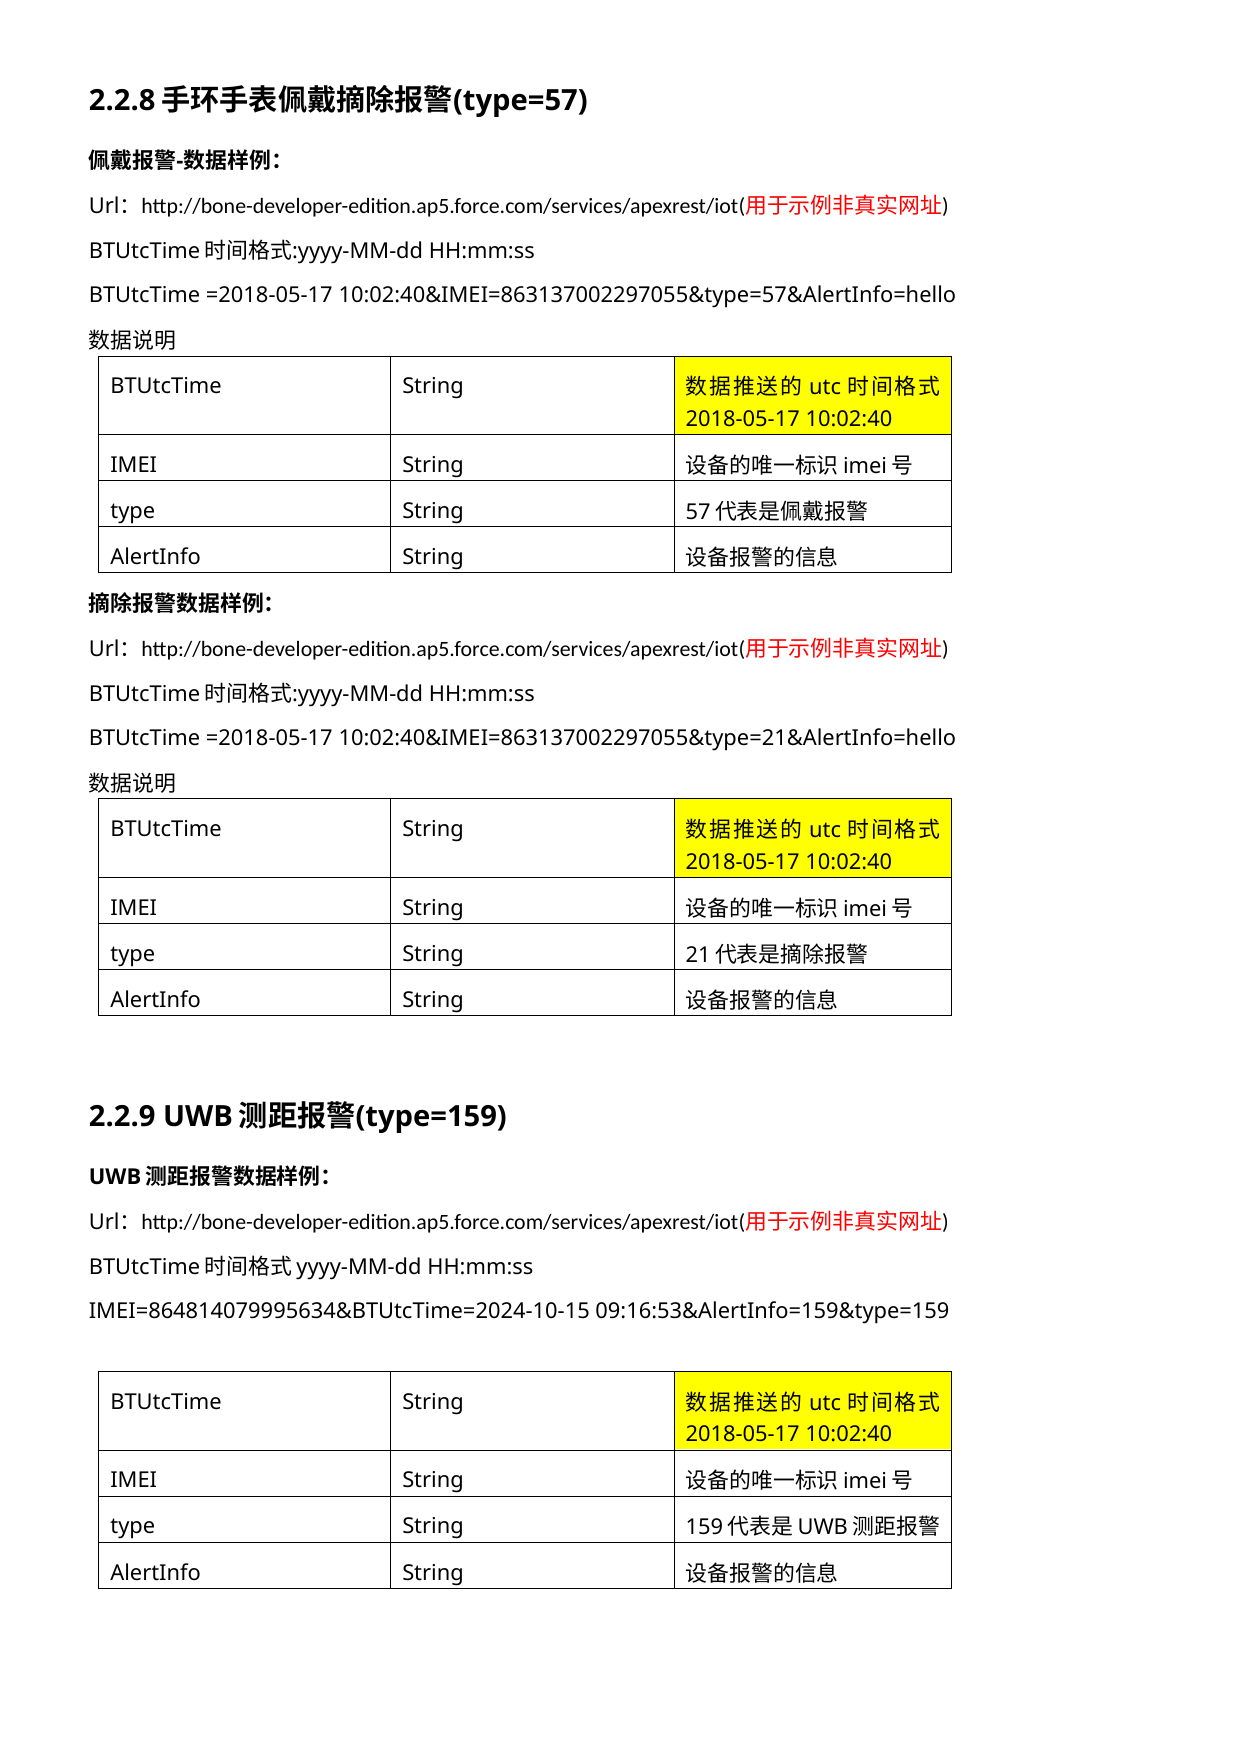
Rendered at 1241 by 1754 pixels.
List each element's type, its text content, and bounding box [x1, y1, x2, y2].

table_cell type [99, 1497, 390, 1542]
text BTUtcTime =2018-05-17 10:02:40&IMEI=863137002297055&type=21&AlertInfo=hello [89, 721, 1152, 753]
table_header 数据推送的utc时间格式2018-05-17 10:02:40 [675, 799, 951, 877]
text Url：http://bone-developer-edition.ap5.force.com/services/apexrest/iot(用于示例非真实网址) [89, 1203, 1152, 1236]
text 摘除报警数据样例： [89, 586, 1152, 618]
table_cell 设备的唯一标识imei号 [675, 878, 951, 923]
table_cell type [99, 924, 390, 969]
table_cell String [391, 1543, 674, 1588]
table_cell AlertInfo [99, 1543, 390, 1588]
table_cell String [391, 924, 674, 969]
table_cell IMEI [99, 1451, 390, 1496]
table_header String [391, 1372, 674, 1449]
text 数据说明 [89, 323, 1152, 356]
table_cell String [391, 1451, 674, 1496]
table_header String [391, 799, 674, 877]
table_header BTUtcTime [99, 1372, 390, 1449]
table_header 数据推送的utc时间格式2018-05-17 10:02:40 [675, 1372, 951, 1449]
table_cell String [391, 435, 674, 480]
text BTUtcTime =2018-05-17 10:02:40&IMEI=863137002297055&type=57&AlertInfo=hello [89, 278, 1152, 311]
table_cell String [391, 481, 674, 526]
table_header BTUtcTime [99, 799, 390, 877]
table_cell 设备的唯一标识imei号 [675, 1451, 951, 1496]
text 佩戴报警-数据样例： [89, 143, 1152, 176]
table_header 数据推送的utc时间格式2018-05-17 10:02:40 [675, 357, 951, 434]
table_cell String [391, 878, 674, 923]
text BTUtcTime时间格式yyyy-MM-dd HH:mm:ss [89, 1248, 1152, 1281]
text BTUtcTime时间格式:yyyy-MM-dd HH:mm:ss [89, 233, 1152, 266]
text IMEI=864814079995634&BTUtcTime=2024-10-15 09:16:53&AlertInfo=159&type=159 [89, 1293, 1152, 1326]
subtitle 2.2.8手环手表佩戴摘除报警(type=57) [89, 66, 1152, 131]
table_cell AlertInfo [99, 527, 390, 572]
table_header BTUtcTime [99, 357, 390, 434]
table_cell String [391, 527, 674, 572]
table_cell String [391, 1497, 674, 1542]
table_cell 设备报警的信息 [675, 1543, 951, 1588]
table_cell 21代表是摘除报警 [675, 924, 951, 969]
text Url：http://bone-developer-edition.ap5.force.com/services/apexrest/iot(用于示例非真实网址) [89, 188, 1152, 221]
text 2.2.9 UWB测距报警(type=159) [89, 1081, 1152, 1146]
table_cell AlertInfo [99, 970, 390, 1015]
table_cell 设备报警的信息 [675, 970, 951, 1015]
table_cell 设备的唯一标识imei号 [675, 435, 951, 480]
table_cell String [391, 970, 674, 1015]
table_header String [391, 357, 674, 434]
text 数据说明 [89, 766, 1152, 798]
table_cell 159代表是UWB测距报警 [675, 1497, 951, 1542]
table_cell 57代表是佩戴报警 [675, 481, 951, 526]
table_cell IMEI [99, 878, 390, 923]
table_cell type [99, 481, 390, 526]
table_cell IMEI [99, 435, 390, 480]
text UWB测距报警数据样例： [89, 1158, 1152, 1191]
text Url：http://bone-developer-edition.ap5.force.com/services/apexrest/iot(用于示例非真实网址) [89, 631, 1152, 663]
table_cell 设备报警的信息 [675, 527, 951, 572]
text BTUtcTime时间格式:yyyy-MM-dd HH:mm:ss [89, 676, 1152, 708]
